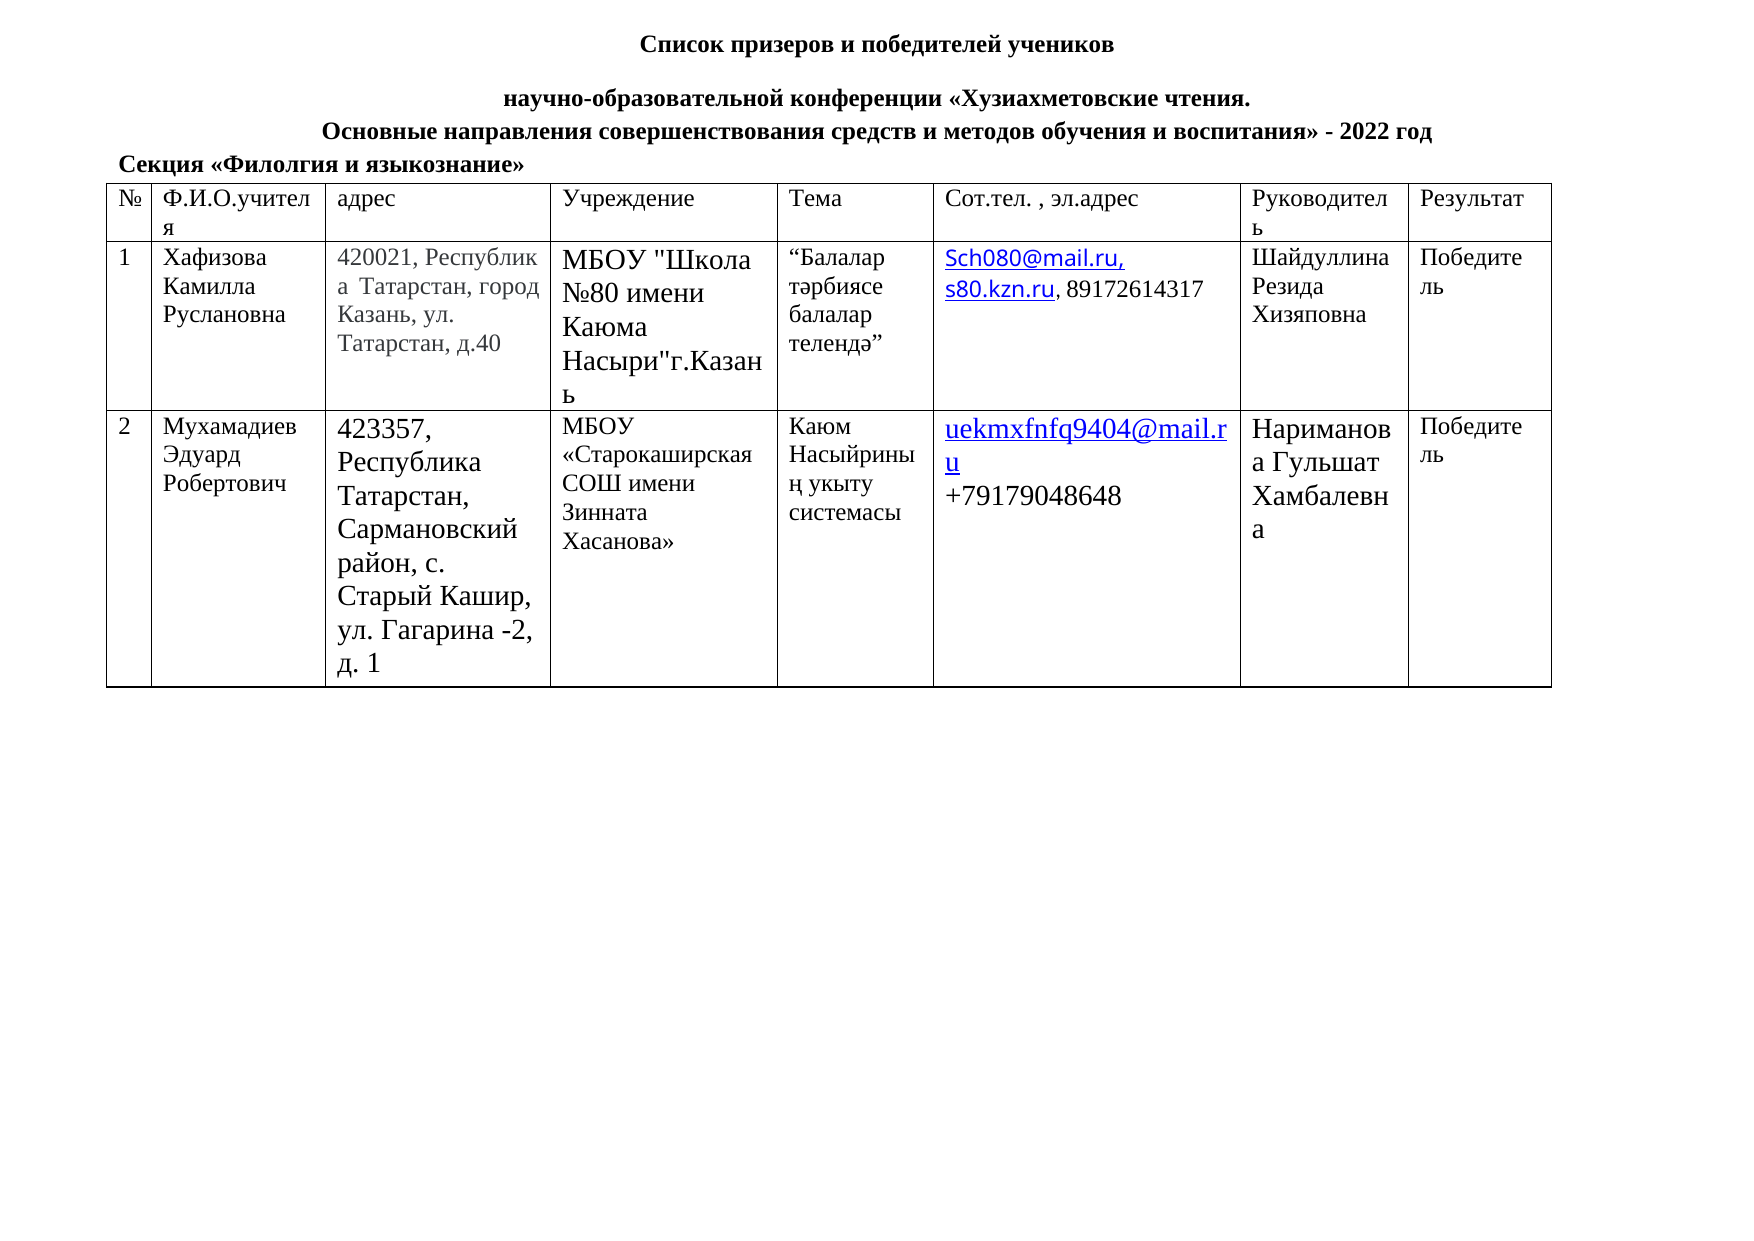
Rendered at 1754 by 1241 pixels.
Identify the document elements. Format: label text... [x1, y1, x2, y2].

text Список призеров и победителей учеников [118, 29, 1636, 58]
table_cell Каюм Насыйриның укыту системасы [778, 411, 933, 686]
table_cell 420021, Республика Татарстан, город Казань, ул. Татарстан, д.40 [326, 242, 550, 410]
table_cell 423357, Республика Татарстан, Сармановский район, с. Старый Кашир, ул. Гагарина -2, д. 1 [326, 411, 550, 686]
table_cell Победитель [1409, 411, 1551, 686]
table_cell uekmxfnfq9404@mail.ru +79179048648 [934, 411, 1240, 686]
table_cell 1 [107, 242, 151, 410]
table_cell Нариманова Гульшат Хамбалевна [1241, 411, 1408, 686]
table_header адрес [326, 184, 550, 241]
table_cell Хафизова Камилла Руслановна [152, 242, 325, 410]
table_header Ф.И.О.учителя [152, 184, 325, 241]
text Секция «Филолгия и языкознание» [118, 149, 1636, 178]
table_header Сот.тел. , эл.адрес [934, 184, 1240, 241]
table_header Тема [778, 184, 933, 241]
table_cell Мухамадиев Эдуард Робертович [152, 411, 325, 686]
table_cell МБОУ "Школа №80 имени Каюма Насыри"г.Казань [575, 242, 777, 410]
table_cell Sch080@mail.ru, s80.kzn.ru, 89172614317 [934, 242, 1240, 410]
table_cell Шайдуллина Резида Хизяповна [1241, 242, 1408, 410]
table_cell “Балалар тәрбиясе балалар телендә” [778, 242, 933, 410]
table_cell 2 [107, 411, 151, 686]
table_cell МБОУ «Старокаширская СОШ имени Зинната Хасанова» [551, 411, 777, 686]
text научно-образовательной конференции «Хузиахметовские чтения. [118, 83, 1636, 112]
table_cell Победитель [1409, 242, 1551, 410]
table_header Результат [1409, 184, 1551, 241]
text Основные направления совершенствования средств и методов обучения и воспитания» - 2022 год [118, 116, 1636, 145]
table_header Руководитель [1241, 184, 1408, 241]
table_header № [107, 184, 151, 241]
table_header Учреждение [551, 184, 777, 241]
